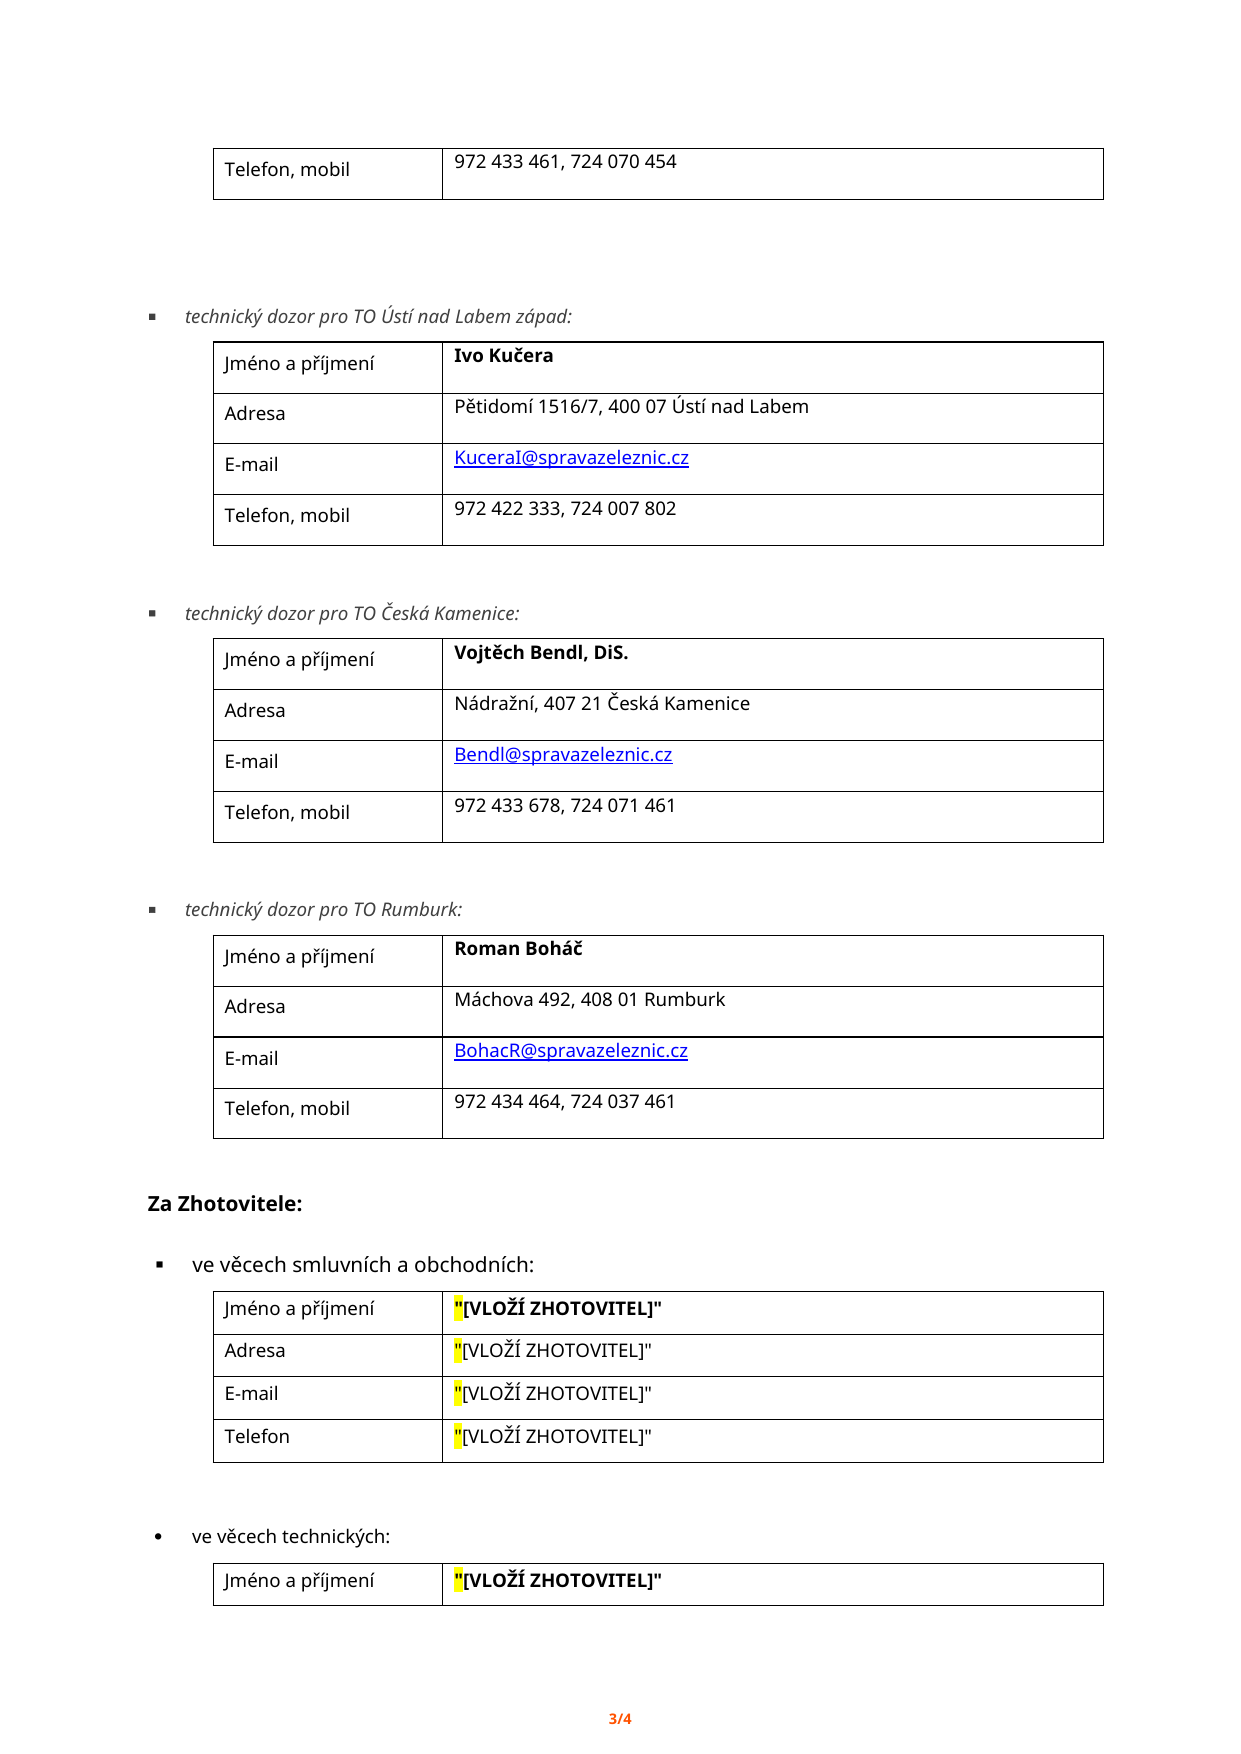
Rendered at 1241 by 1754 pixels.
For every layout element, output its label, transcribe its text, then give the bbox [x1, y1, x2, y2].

subtitle technický dozor pro TO Rumburk: [148, 893, 1093, 922]
table_header Jméno a příjmení [214, 936, 442, 986]
table_cell Telefon, mobil [214, 792, 442, 842]
table_cell Telefon [214, 1420, 442, 1462]
table_header Jméno a příjmení [214, 1292, 442, 1333]
table_cell 972 422 333, 724 007 802 [443, 495, 1103, 545]
subtitle technický dozor pro TO Česká Kamenice: [148, 596, 1093, 626]
table_cell 972 433 461, 724 070 454 [443, 149, 1103, 198]
table_cell Adresa [214, 987, 442, 1036]
table_cell 972 433 678, 724 071 461 [443, 792, 1103, 842]
table_cell Telefon, mobil [214, 495, 442, 545]
table_cell [443, 1420, 1103, 1462]
table_header Roman Boháč [443, 936, 1103, 986]
table_cell [443, 1377, 1103, 1419]
table_cell KuceraI@spravazeleznic.cz [443, 444, 1103, 494]
table_cell Adresa [214, 690, 442, 740]
subtitle technický dozor pro TO Ústí nad Labem západ: [148, 300, 1093, 329]
table_header Vojtěch Bendl, DiS. [443, 639, 1103, 689]
table_cell E-mail [214, 444, 442, 494]
table_cell BohacR@spravazeleznic.cz [443, 1038, 1103, 1087]
table_cell Nádražní, 407 21 Česká Kamenice [443, 690, 1103, 740]
table_cell 972 434 464, 724 037 461 [443, 1089, 1103, 1138]
list ve věcech technických: [155, 1519, 1093, 1550]
table_header Jméno a příjmení [214, 639, 442, 689]
table_header Jméno a příjmení [214, 343, 442, 392]
table_cell Adresa [214, 1335, 442, 1376]
table_cell Telefon, mobil [214, 149, 442, 198]
table_cell E-mail [214, 1377, 442, 1419]
table_cell E-mail [214, 1038, 442, 1087]
table_cell Adresa [214, 394, 442, 443]
table_cell Bendl@spravazeleznic.cz [443, 741, 1103, 791]
table_header [443, 1292, 1103, 1333]
table_cell Telefon, mobil [214, 1089, 442, 1138]
list ve věcech smluvních a obchodních: [154, 1247, 1093, 1278]
table_header Jméno a příjmení [214, 1564, 442, 1605]
table_cell E-mail [214, 741, 442, 791]
table_header [443, 1564, 1103, 1605]
table_cell [443, 1335, 1103, 1376]
table_header Ivo Kučera [443, 343, 1103, 392]
table_cell Pětidomí 1516/7, 400 07 Ústí nad Labem [443, 394, 1103, 443]
table_cell Máchova 492, 408 01 Rumburk [443, 987, 1103, 1036]
text Za Zhotovitele: [148, 1189, 1093, 1218]
